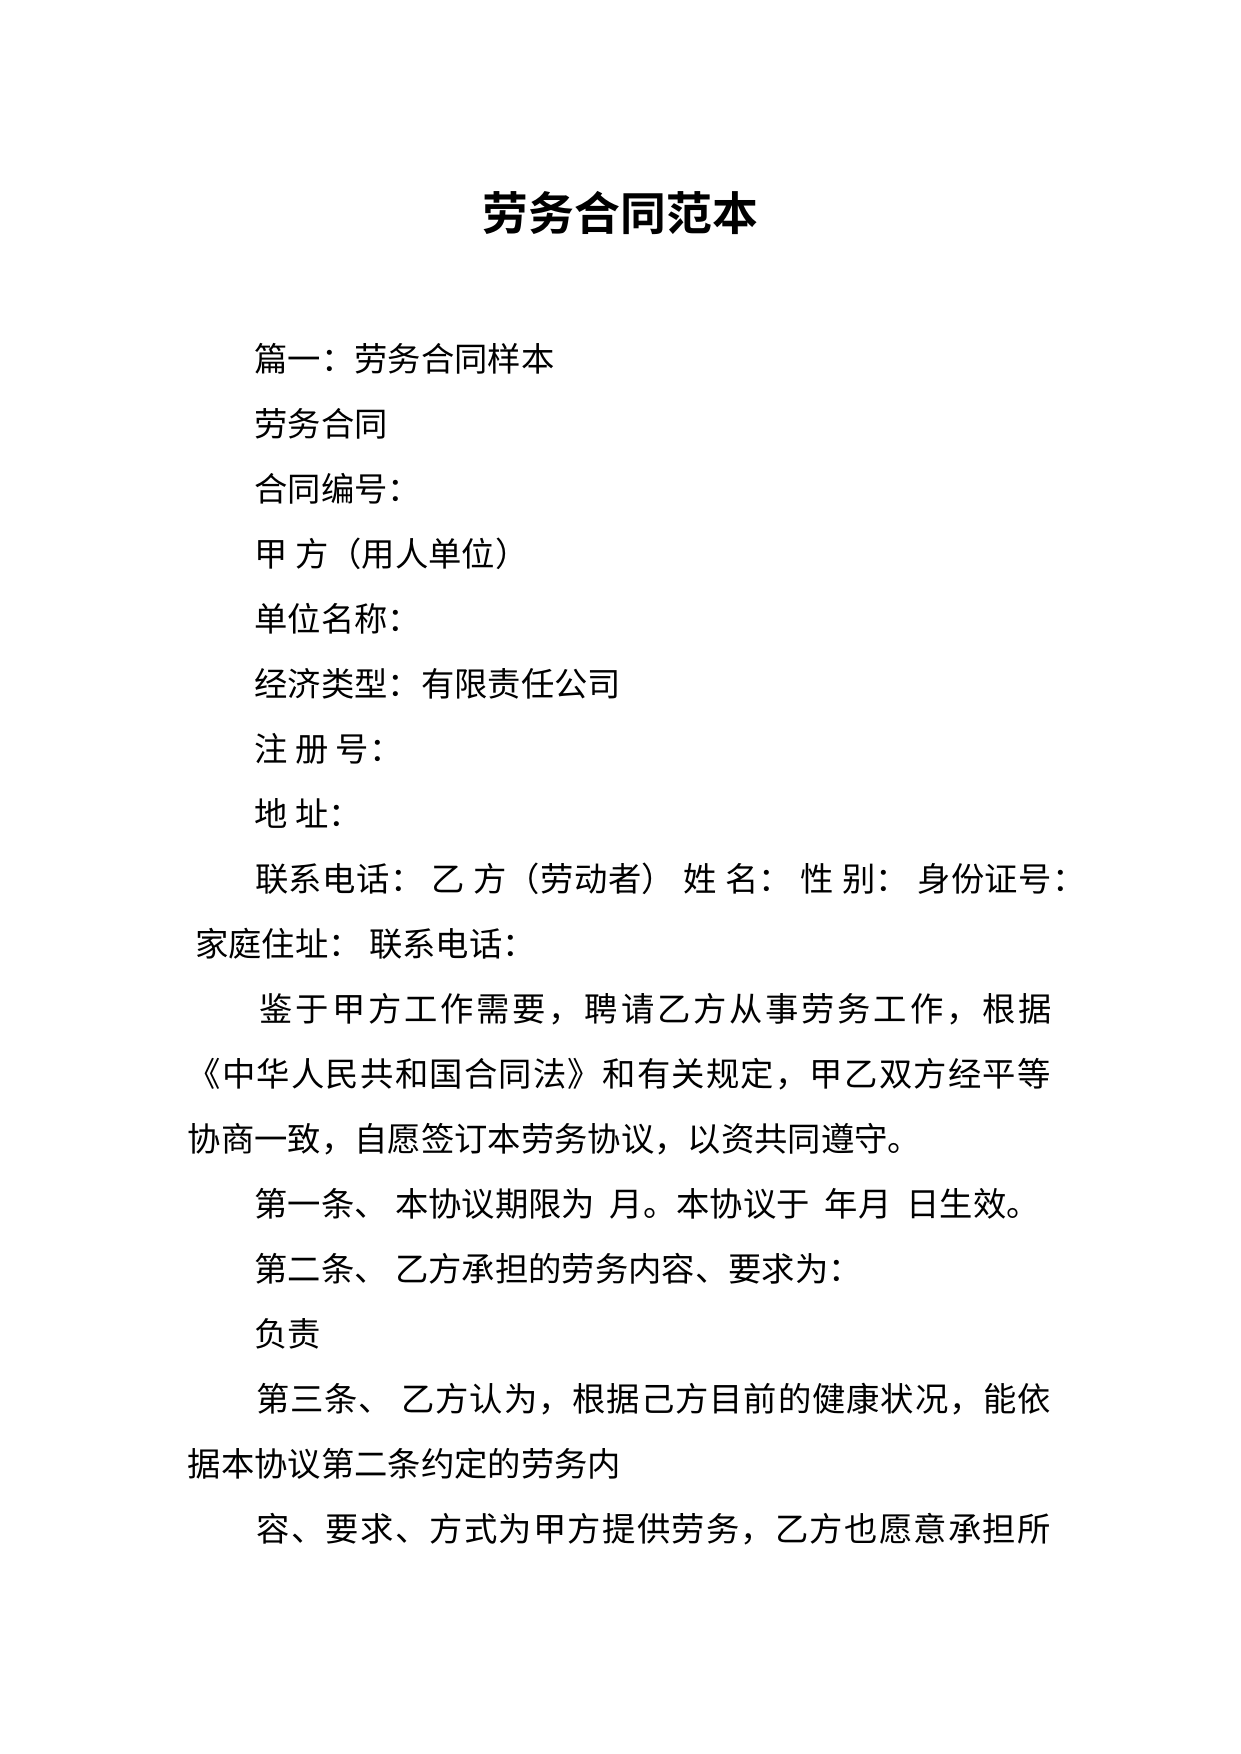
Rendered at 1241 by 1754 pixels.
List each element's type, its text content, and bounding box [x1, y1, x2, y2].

text 劳务合同范本 [187, 162, 1053, 259]
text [187, 259, 1053, 1559]
